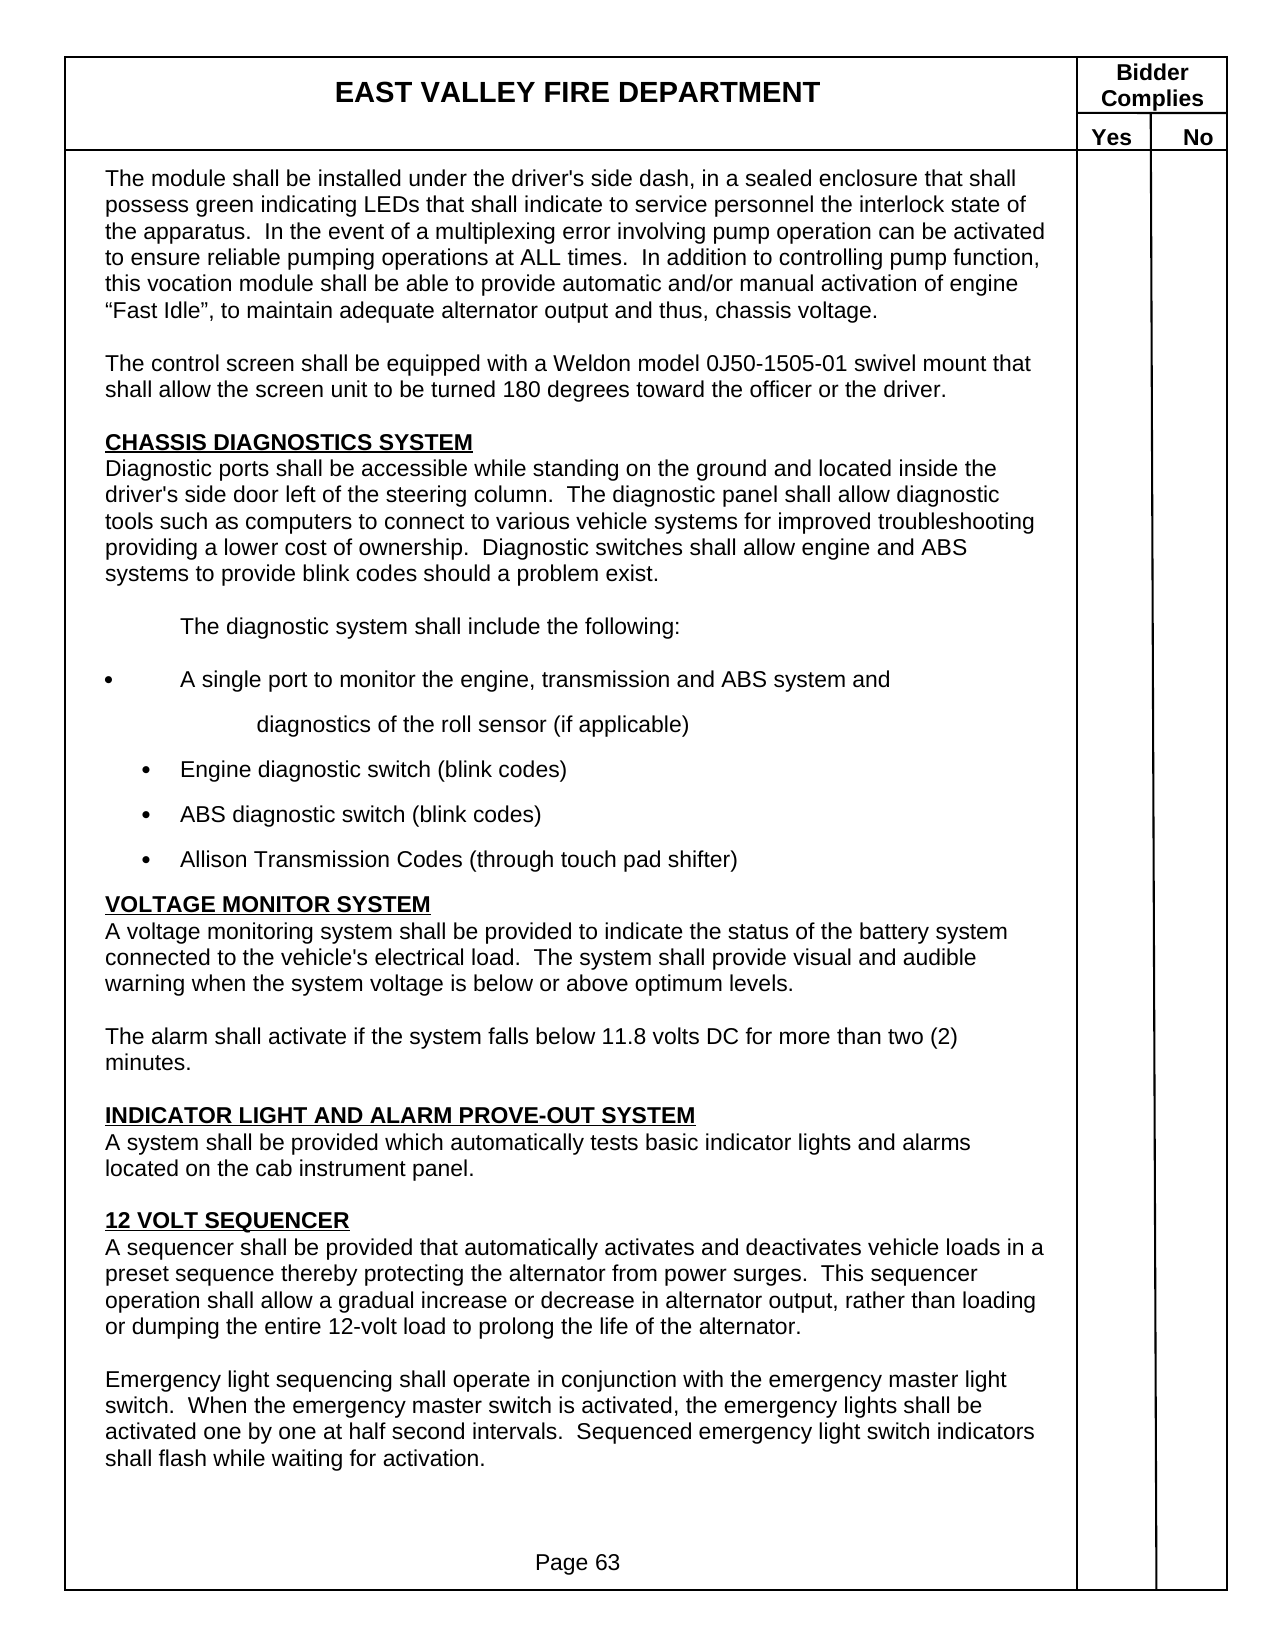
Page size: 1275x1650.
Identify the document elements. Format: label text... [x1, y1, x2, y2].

subtitle CHASSIS DIAGNOSTICS SYSTEM [105, 428, 1050, 455]
text The control screen shall be equipped with a Weldon model 0J50-1505-01 swivel mount that shall allow the screen unit to be turned 180 degrees toward the officer or the driver. [105, 349, 1050, 402]
text The alarm shall activate if the system falls below 11.8 volts DC for more than two (2) minutes. [105, 1023, 1050, 1076]
text A system shall be provided which automatically tests basic indicator lights and alarms located on the cab instrument panel. [105, 1128, 1050, 1181]
text Emergency light sequencing shall operate in conjunction with the emergency master light switch. When the emergency master switch is activated, the emergency lights shall be activated one by one at half second intervals. Sequenced emergency light switch indicators shall flash while waiting for activation. [105, 1366, 1050, 1471]
list Allison Transmission Codes (through touch pad shifter) [142, 846, 1050, 872]
text The diagnostic system shall include the following: [105, 613, 1050, 639]
list A single port to monitor the engine, transmission and ABS system and [105, 666, 1050, 692]
text A voltage monitoring system shall be provided to indicate the status of the battery system connected to the vehicle's electrical load. The system shall provide visual and audible warning when the system voltage is below or above optimum levels. [105, 918, 1050, 997]
subtitle 12 VOLT SEQUENCER [105, 1207, 1050, 1234]
text The module shall be installed under the driver's side dash, in a sealed enclosure that shall possess green indicating LEDs that shall indicate to service personnel the interlock state of the apparatus. In the event of a multiplexing error involving pump operation can be activated to ensure reliable pumping operations at ALL times. In addition to controlling pump function, this vocation module shall be able to provide automatic and/or manual activation of engine “Fast Idle”, to maintain adequate alternator output and thus, chassis voltage. [105, 165, 1050, 323]
list Engine diagnostic switch (blink codes) [142, 756, 1050, 782]
subtitle INDICATOR LIGHT AND ALARM PROVE-OUT SYSTEM [105, 1102, 1050, 1128]
subtitle VOLTAGE MONITOR SYSTEM [105, 891, 1050, 918]
list ABS diagnostic switch (blink codes) [142, 801, 1050, 827]
text Diagnostic ports shall be accessible while standing on the ground and located inside the driver's side door left of the steering column. The diagnostic panel shall allow diagnostic tools such as computers to connect to various vehicle systems for improved troubleshooting providing a lower cost of ownership. Diagnostic switches shall allow engine and ABS systems to provide blink codes should a problem exist. [105, 455, 1050, 587]
text diagnostics of the roll sensor (if applicable) [180, 711, 1050, 737]
text A sequencer shall be provided that automatically activates and deactivates vehicle loads in a preset sequence thereby protecting the alternator from power surges. This sequencer operation shall allow a gradual increase or decrease in alternator output, rather than loading or dumping the entire 12-volt load to prolong the life of the alternator. [105, 1234, 1050, 1339]
